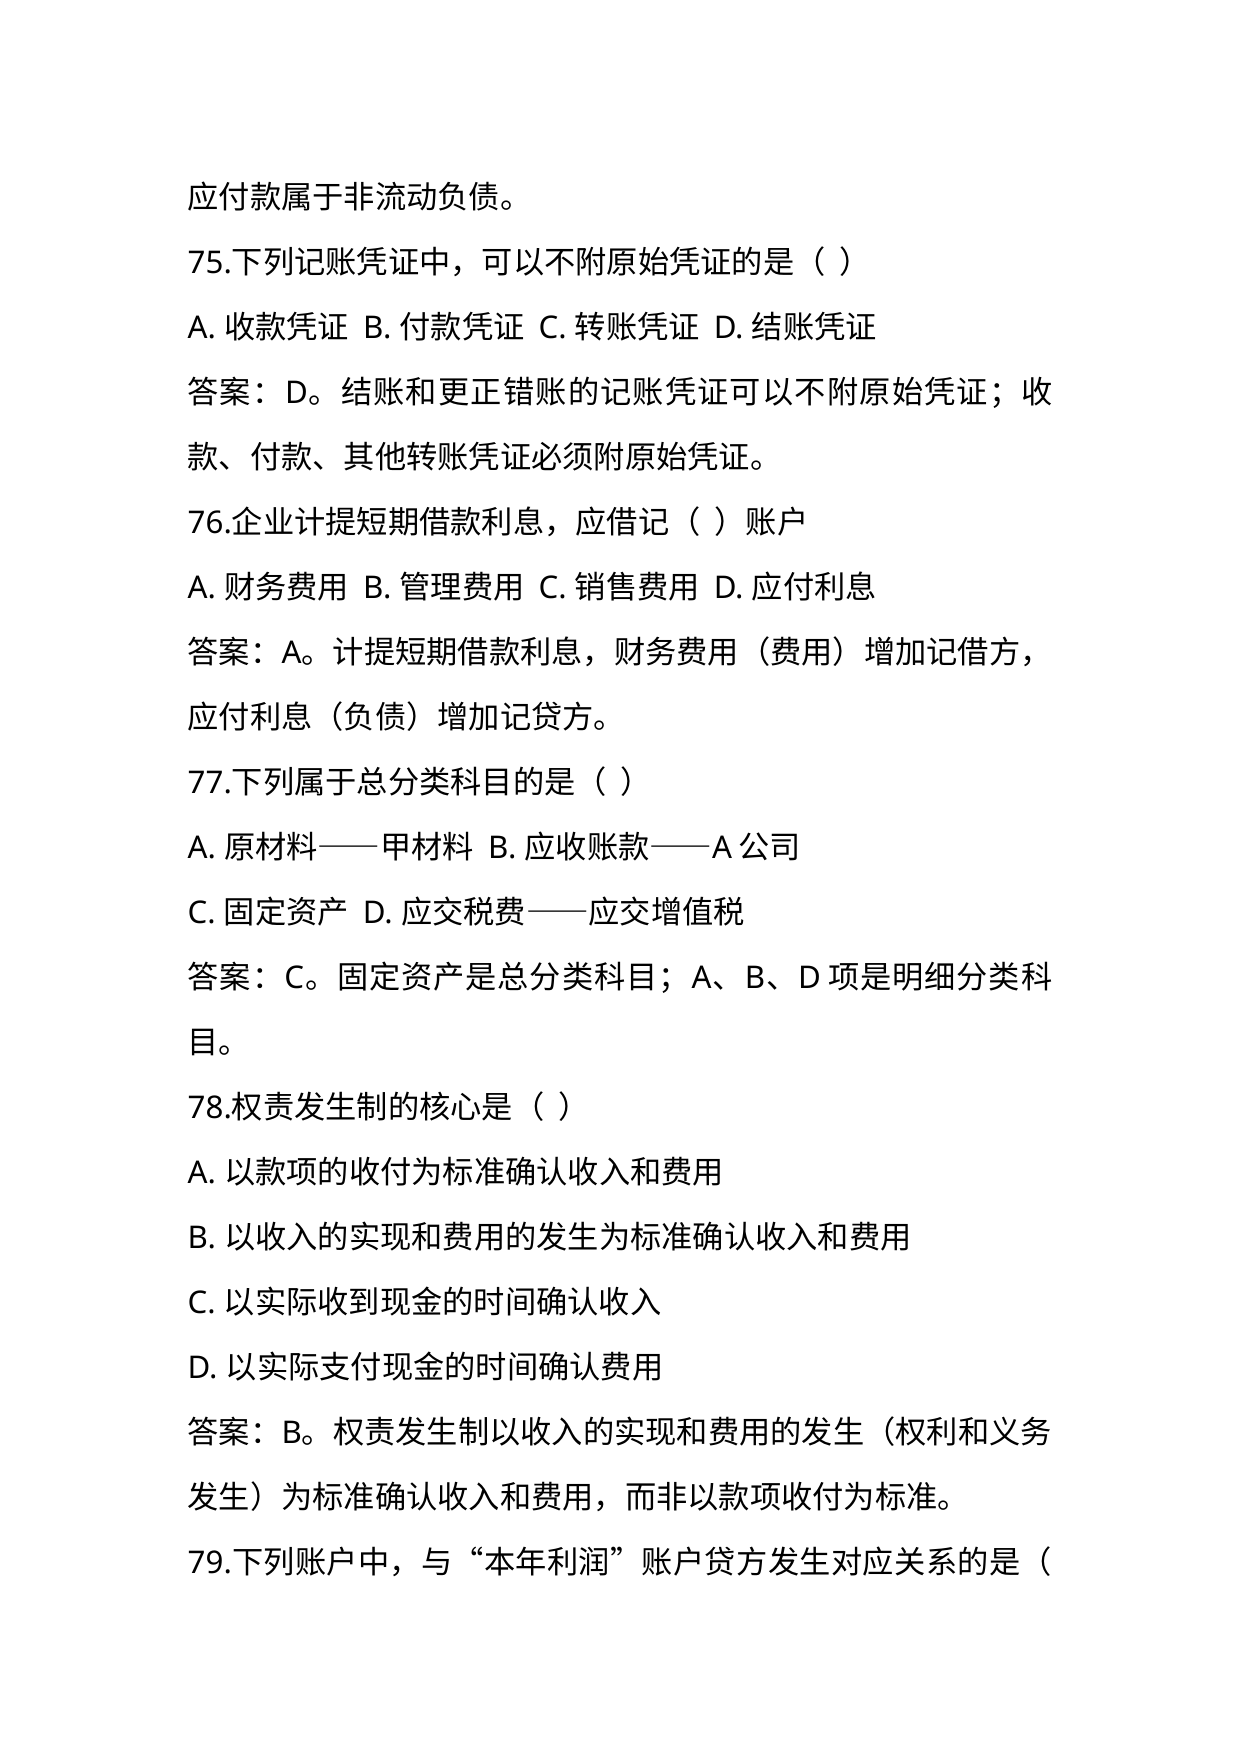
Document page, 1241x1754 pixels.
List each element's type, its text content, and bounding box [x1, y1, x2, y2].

text 76.企业计提短期借款利息，应借记（ ）账户 [187, 487, 1053, 552]
text 答案：D。结账和更正错账的记账凭证可以不附原始凭证；收款、付款、其他转账凭证必须附原始凭证。 [187, 357, 1053, 487]
text A. 收款凭证 B. 付款凭证 C. 转账凭证 D. 结账凭证 [187, 292, 1053, 357]
text A. 原材料——甲材料 B. 应收账款——A公司 [187, 812, 1053, 877]
text D. 以实际支付现金的时间确认费用 [187, 1332, 1053, 1397]
text 75.下列记账凭证中，可以不附原始凭证的是（ ） [187, 227, 1053, 292]
text C. 以实际收到现金的时间确认收入 [187, 1267, 1053, 1332]
text 答案：A。计提短期借款利息，财务费用（费用）增加记借方，应付利息（负债）增加记贷方。 [187, 617, 1053, 747]
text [187, 1527, 1053, 1592]
text A. 财务费用 B. 管理费用 C. 销售费用 D. 应付利息 [187, 552, 1053, 617]
text 77.下列属于总分类科目的是（ ） [187, 747, 1053, 812]
text A. 以款项的收付为标准确认收入和费用 [187, 1137, 1053, 1202]
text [187, 162, 1053, 227]
text C. 固定资产 D. 应交税费——应交增值税 [187, 877, 1053, 942]
text 答案：C。固定资产是总分类科目；A、B、D项是明细分类科目。 [187, 942, 1053, 1072]
text B. 以收入的实现和费用的发生为标准确认收入和费用 [187, 1202, 1053, 1267]
text 答案：B。权责发生制以收入的实现和费用的发生（权利和义务发生）为标准确认收入和费用，而非以款项收付为标准。 [187, 1397, 1053, 1527]
text 78.权责发生制的核心是（ ） [187, 1072, 1053, 1137]
